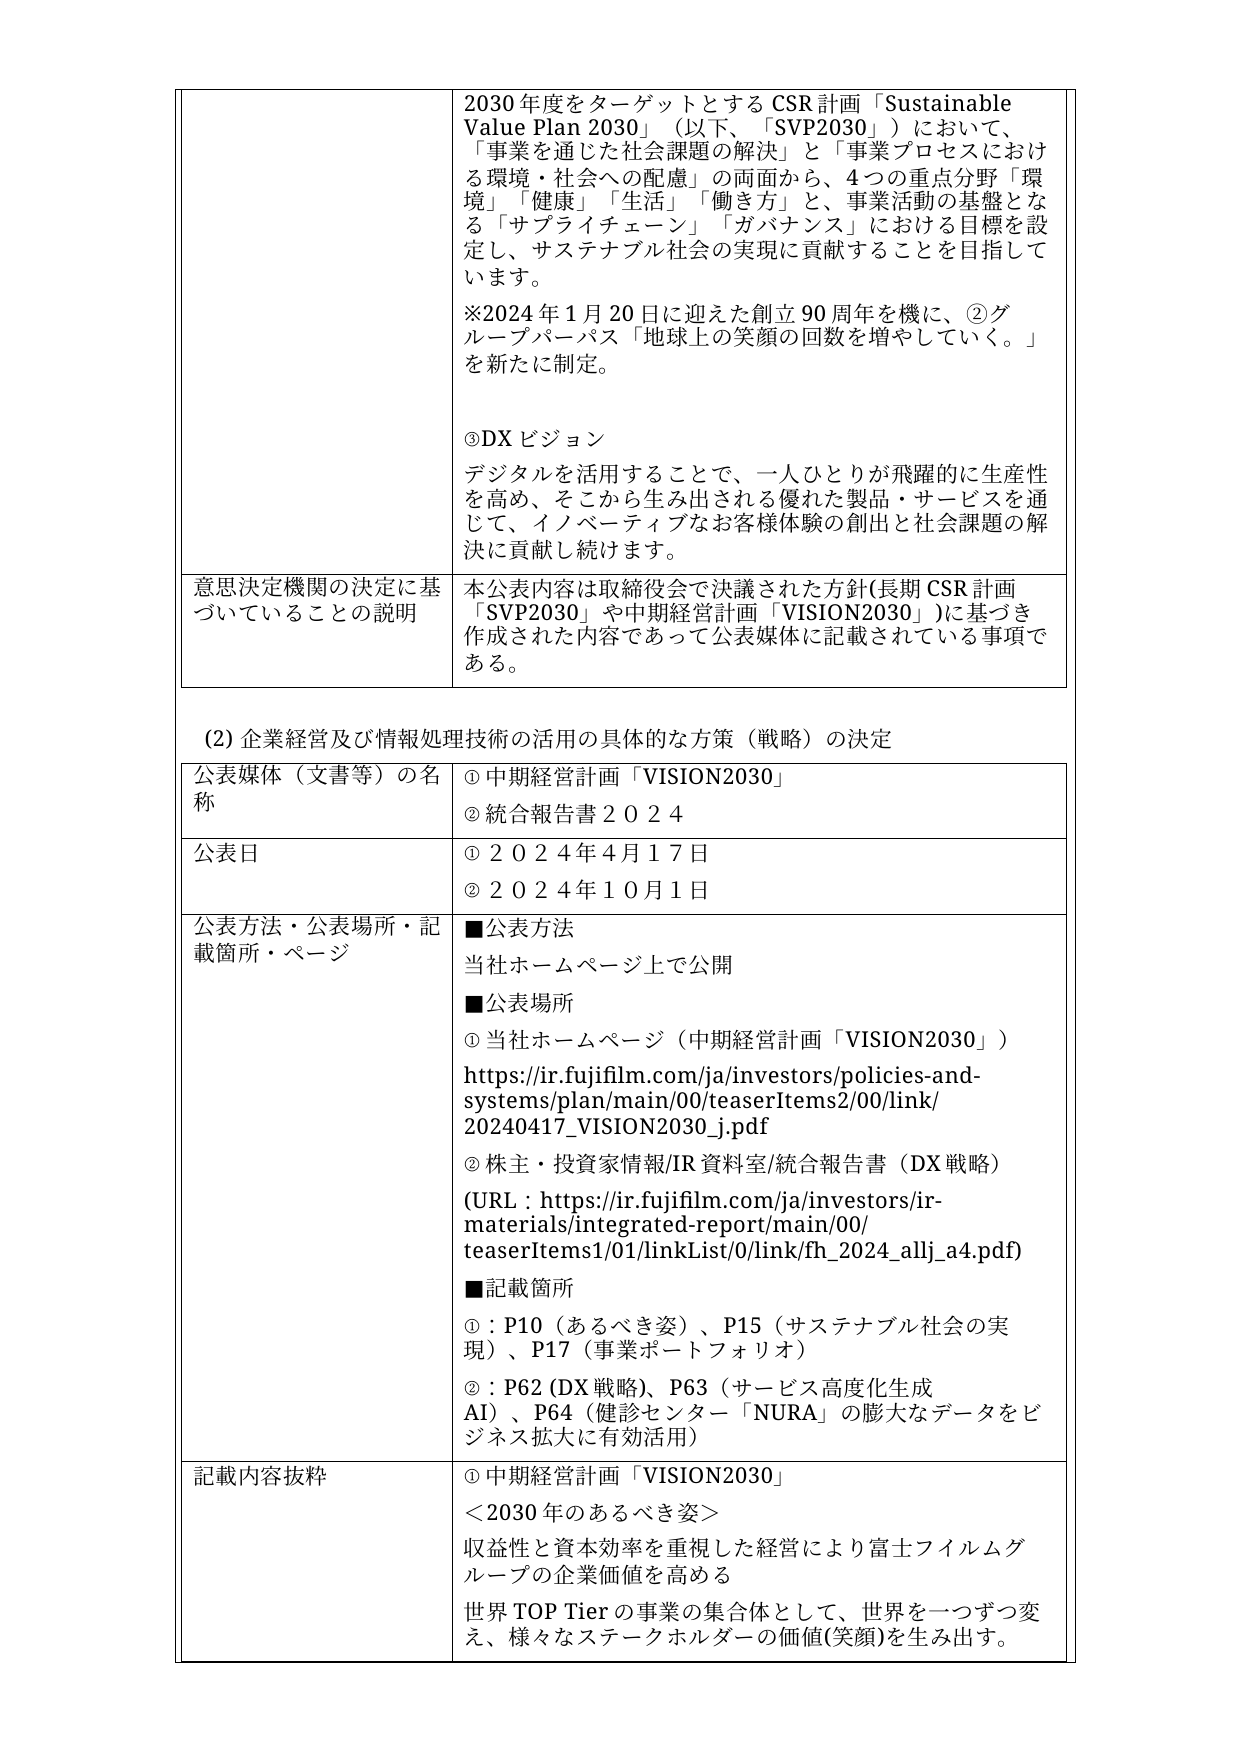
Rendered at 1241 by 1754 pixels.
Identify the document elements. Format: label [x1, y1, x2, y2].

table_cell [176, 90, 1075, 1662]
